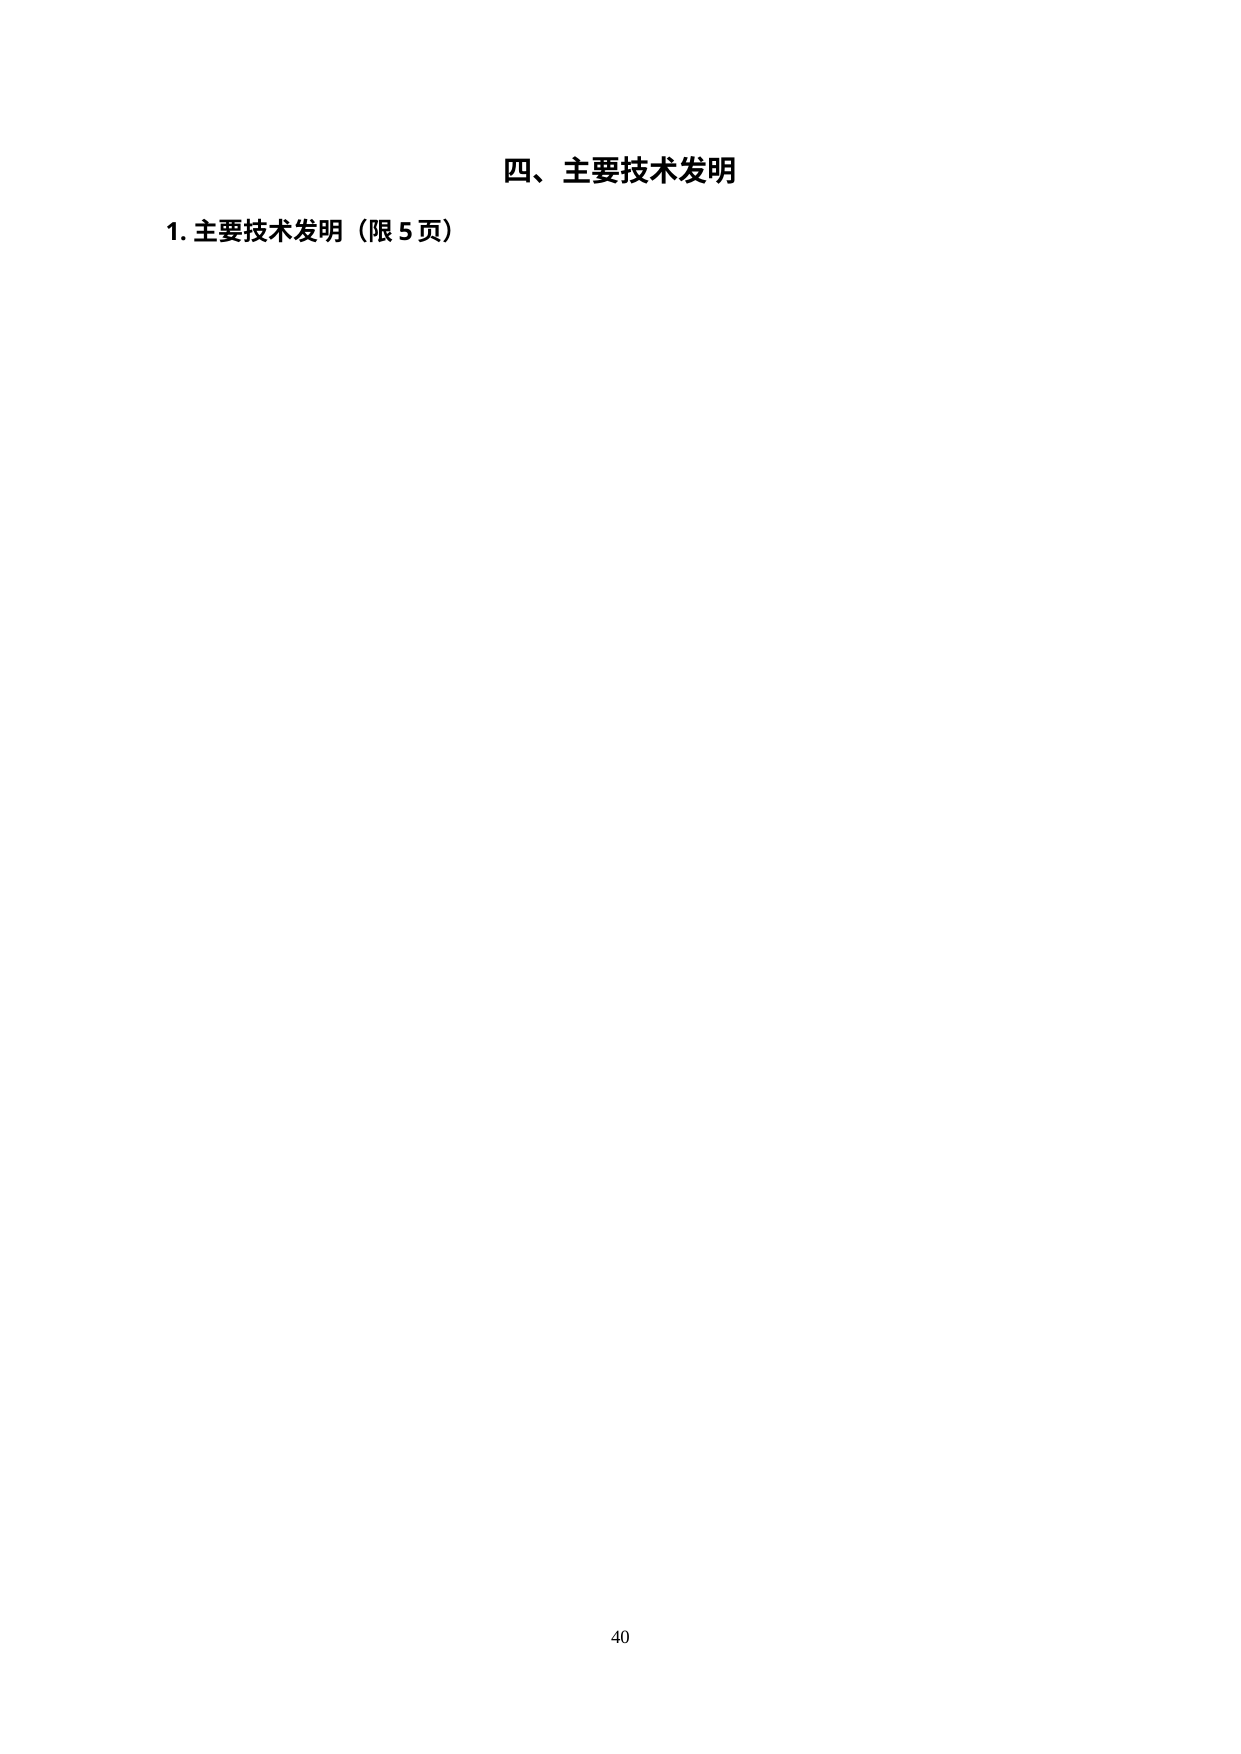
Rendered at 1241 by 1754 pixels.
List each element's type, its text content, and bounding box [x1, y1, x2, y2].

text 1. 主要技术发明（限5页）2.技术局限性（限1页） [165, 211, 1075, 247]
text 四、主要技术发明 [165, 148, 1075, 190]
